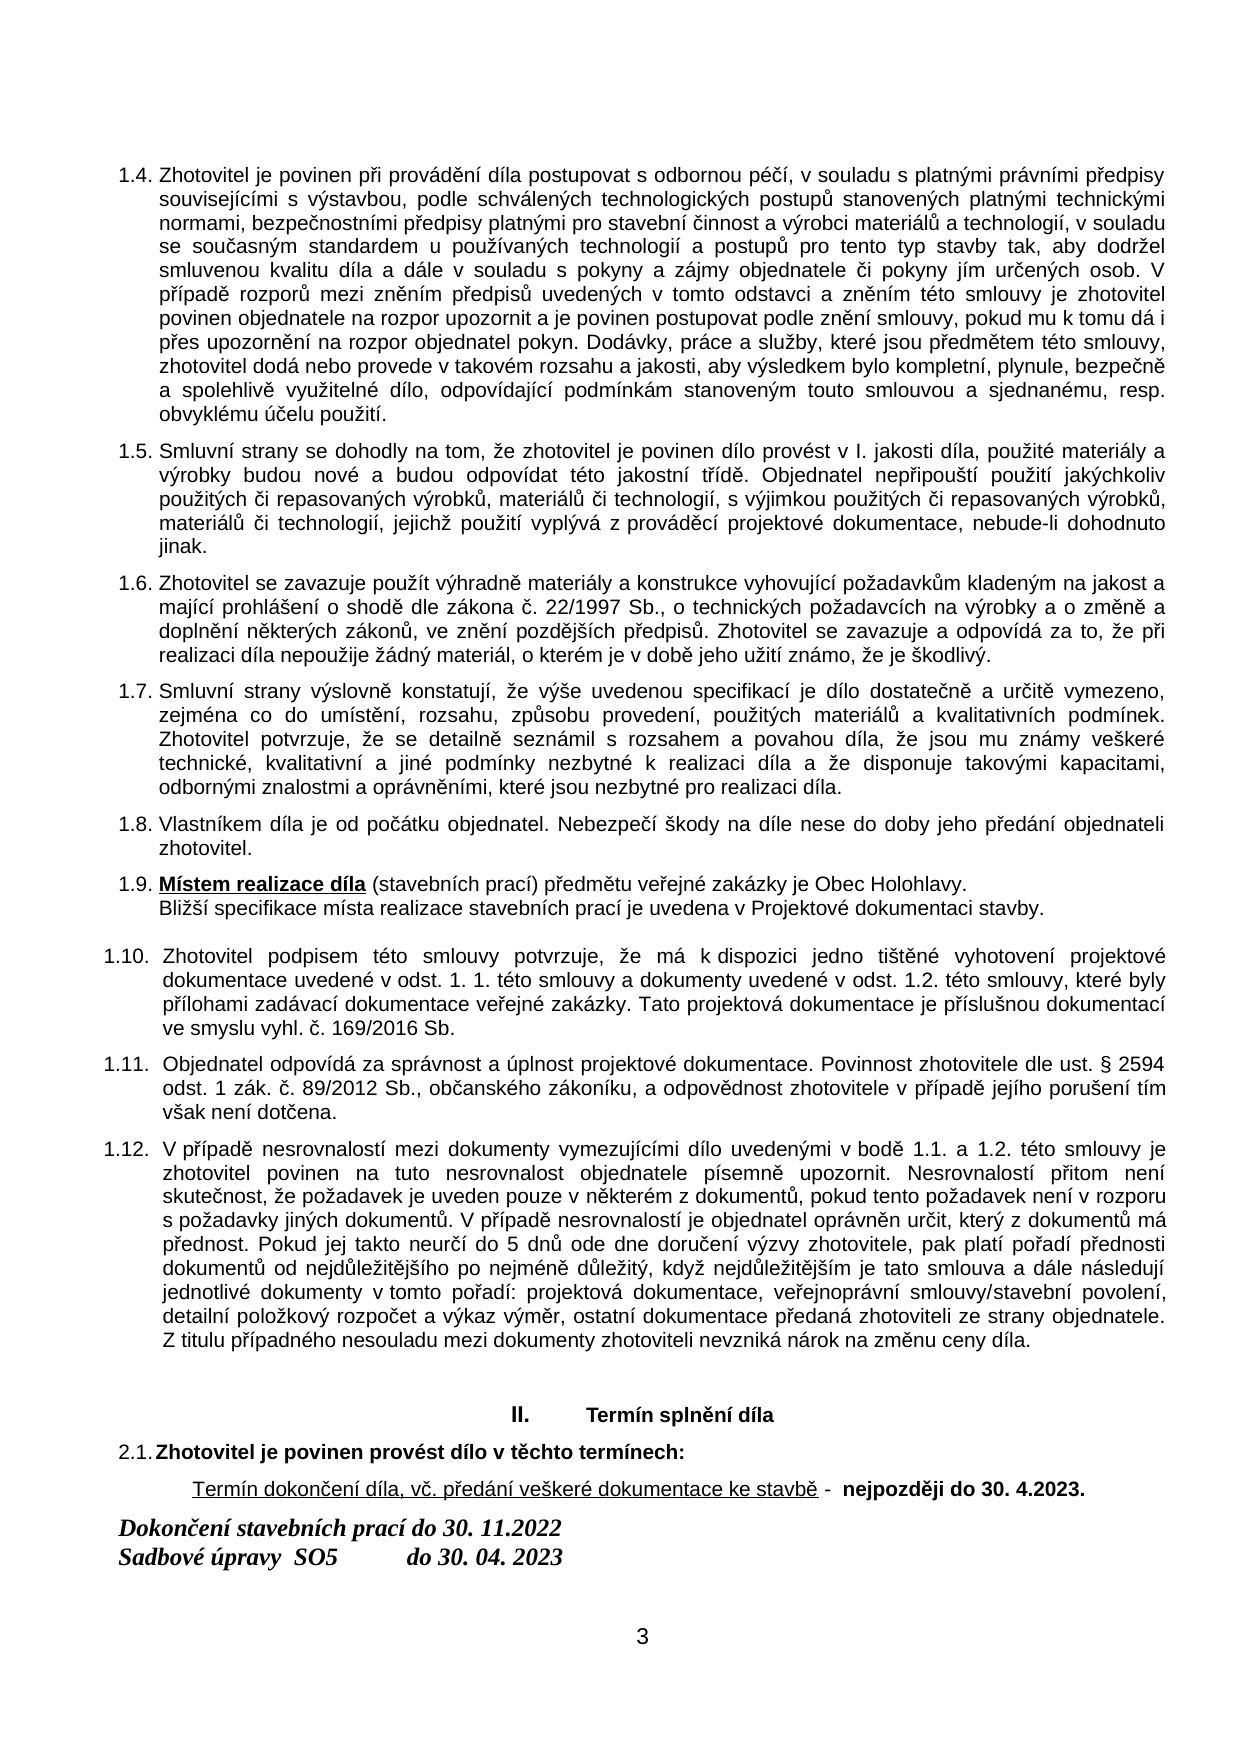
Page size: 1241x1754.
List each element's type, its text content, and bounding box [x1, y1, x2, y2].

list Zhotovitel je povinen provést dílo v těchto termínech: [118, 1440, 1167, 1464]
list Zhotovitel podpisem této smlouvy potvrzuje, že má k dispozici jedno tištěné vyhotovení projektové dokumentace uvedené v odst. 1. 1. této smlouvy a dokumenty uvedené v odst. 1.2. této smlouvy, které byly přílohami zadávací dokumentace veřejné zakázky. Tato projektová dokumentace je příslušnou dokumentací ve smyslu vyhl. č. 169/2016 Sb. [103, 944, 1167, 1039]
list V případě nesrovnalostí mezi dokumenty vymezujícími dílo uvedenými v bodě 1.1. a 1.2. této smlouvy je zhotovitel povinen na tuto nesrovnalost objednatele písemně upozornit. Nesrovnalostí přitom není skutečnost, že požadavek je uveden pouze v některém z dokumentů, pokud tento požadavek není v rozporu s požadavky jiných dokumentů. V případě nesrovnalostí je objednatel oprávněn určit, který z dokumentů má přednost. Pokud jej takto neurčí do 5 dnů ode dne doručení výzvy zhotovitele, pak platí pořadí přednosti dokumentů od nejdůležitějšího po nejméně důležitý, když nejdůležitějším je tato smlouva a dále následují jednotlivé dokumenty v tomto pořadí: projektová dokumentace, veřejnoprávní smlouvy/stavební povolení, detailní položkový rozpočet a výkaz výměr, ostatní dokumentace předaná zhotoviteli ze strany objednatele. Z titulu případného nesouladu mezi dokumenty zhotoviteli nevzniká nárok na změnu ceny díla. [103, 1136, 1167, 1352]
list Místem realizace díla (stavebních prací) předmětu veřejné zakázky je Obec Holohlavy. [118, 872, 1167, 896]
text Bližší specifikace místa realizace stavebních prací je uvedena v Projektové dokumentaci stavby. [118, 896, 1167, 920]
list Zhotovitel se zavazuje použít výhradně materiály a konstrukce vyhovující požadavkům kladeným na jakost a mající prohlášení o shodě dle zákona č. 22/1997 Sb., o technických požadavcích na výrobky a o změně a doplnění některých zákonů, ve znění pozdějších předpisů. Zhotovitel se zavazuje a odpovídá za to, že při realizaci díla nepoužije žádný materiál, o kterém je v době jeho užití známo, že je škodlivý. [118, 571, 1167, 667]
list Smluvní strany výslovně konstatují, že výše uvedenou specifikací je dílo dostatečně a určitě vymezeno, zejména co do umístění, rozsahu, způsobu provedení, použitých materiálů a kvalitativních podmínek. Zhotovitel potvrzuje, že se detailně seznámil s rozsahem a povahou díla, že jsou mu známy veškeré technické, kvalitativní a jiné podmínky nezbytné k realizaci díla a že disponuje takovými kapacitami, odbornými znalostmi a oprávněními, které jsou nezbytné pro realizaci díla. [118, 679, 1167, 799]
subtitle Termín splnění díla [118, 1401, 1167, 1427]
text Dokončení stavebních prací do 30. 11.2022 [118, 1513, 1167, 1542]
list Smluvní strany se dohodly na tom, že zhotovitel je povinen dílo provést v I. jakosti díla, použité materiály a výrobky budou nové a budou odpovídat této jakostní třídě. Objednatel nepřipouští použití jakýchkoliv použitých či repasovaných výrobků, materiálů či technologií, s výjimkou použitých či repasovaných výrobků, materiálů či technologií, jejichž použití vyplývá z prováděcí projektové dokumentace, nebude-li dohodnuto jinak. [118, 438, 1167, 558]
list Objednatel odpovídá za správnost a úplnost projektové dokumentace. Povinnost zhotovitele dle ust. § 2594 odst. 1 zák. č. 89/2012 Sb., občanského zákoníku, a odpovědnost zhotovitele v případě jejího porušení tím však není dotčena. [103, 1052, 1167, 1124]
list Zhotovitel je povinen při provádění díla postupovat s odbornou péčí, v souladu s platnými právními předpisy souvisejícími s výstavbou, podle schválených technologických postupů stanovených platnými technickými normami, bezpečnostními předpisy platnými pro stavební činnost a výrobci materiálů a technologií, v souladu se současným standardem u používaných technologií a postupů pro tento typ stavby tak, aby dodržel smluvenou kvalitu díla a dále v souladu s pokyny a zájmy objednatele či pokyny jím určených osob. V případě rozporů mezi zněním předpisů uvedených v tomto odstavci a zněním této smlouvy je zhotovitel povinen objednatele na rozpor upozornit a je povinen postupovat podle znění smlouvy, pokud mu k tomu dá i přes upozornění na rozpor objednatel pokyn. Dodávky, práce a služby, které jsou předmětem této smlouvy, zhotovitel dodá nebo provede v takovém rozsahu a jakosti, aby výsledkem bylo kompletní, plynule, bezpečně a spolehlivě využitelné dílo, odpovídající podmínkám stanoveným touto smlouvou a sjednanému, resp. obvyklému účelu použití. [118, 162, 1167, 426]
list Termín dokončení díla, vč. předání veškeré dokumentace ke stavbě - nejpozději do 30. 4.2023. [192, 1476, 1167, 1500]
list Vlastníkem díla je od počátku objednatel. Nebezpečí škody na díle nese do doby jeho předání objednateli zhotovitel. [118, 811, 1167, 859]
text Sadbové úpravy SO5 do 30. 04. 2023 [118, 1542, 1167, 1570]
